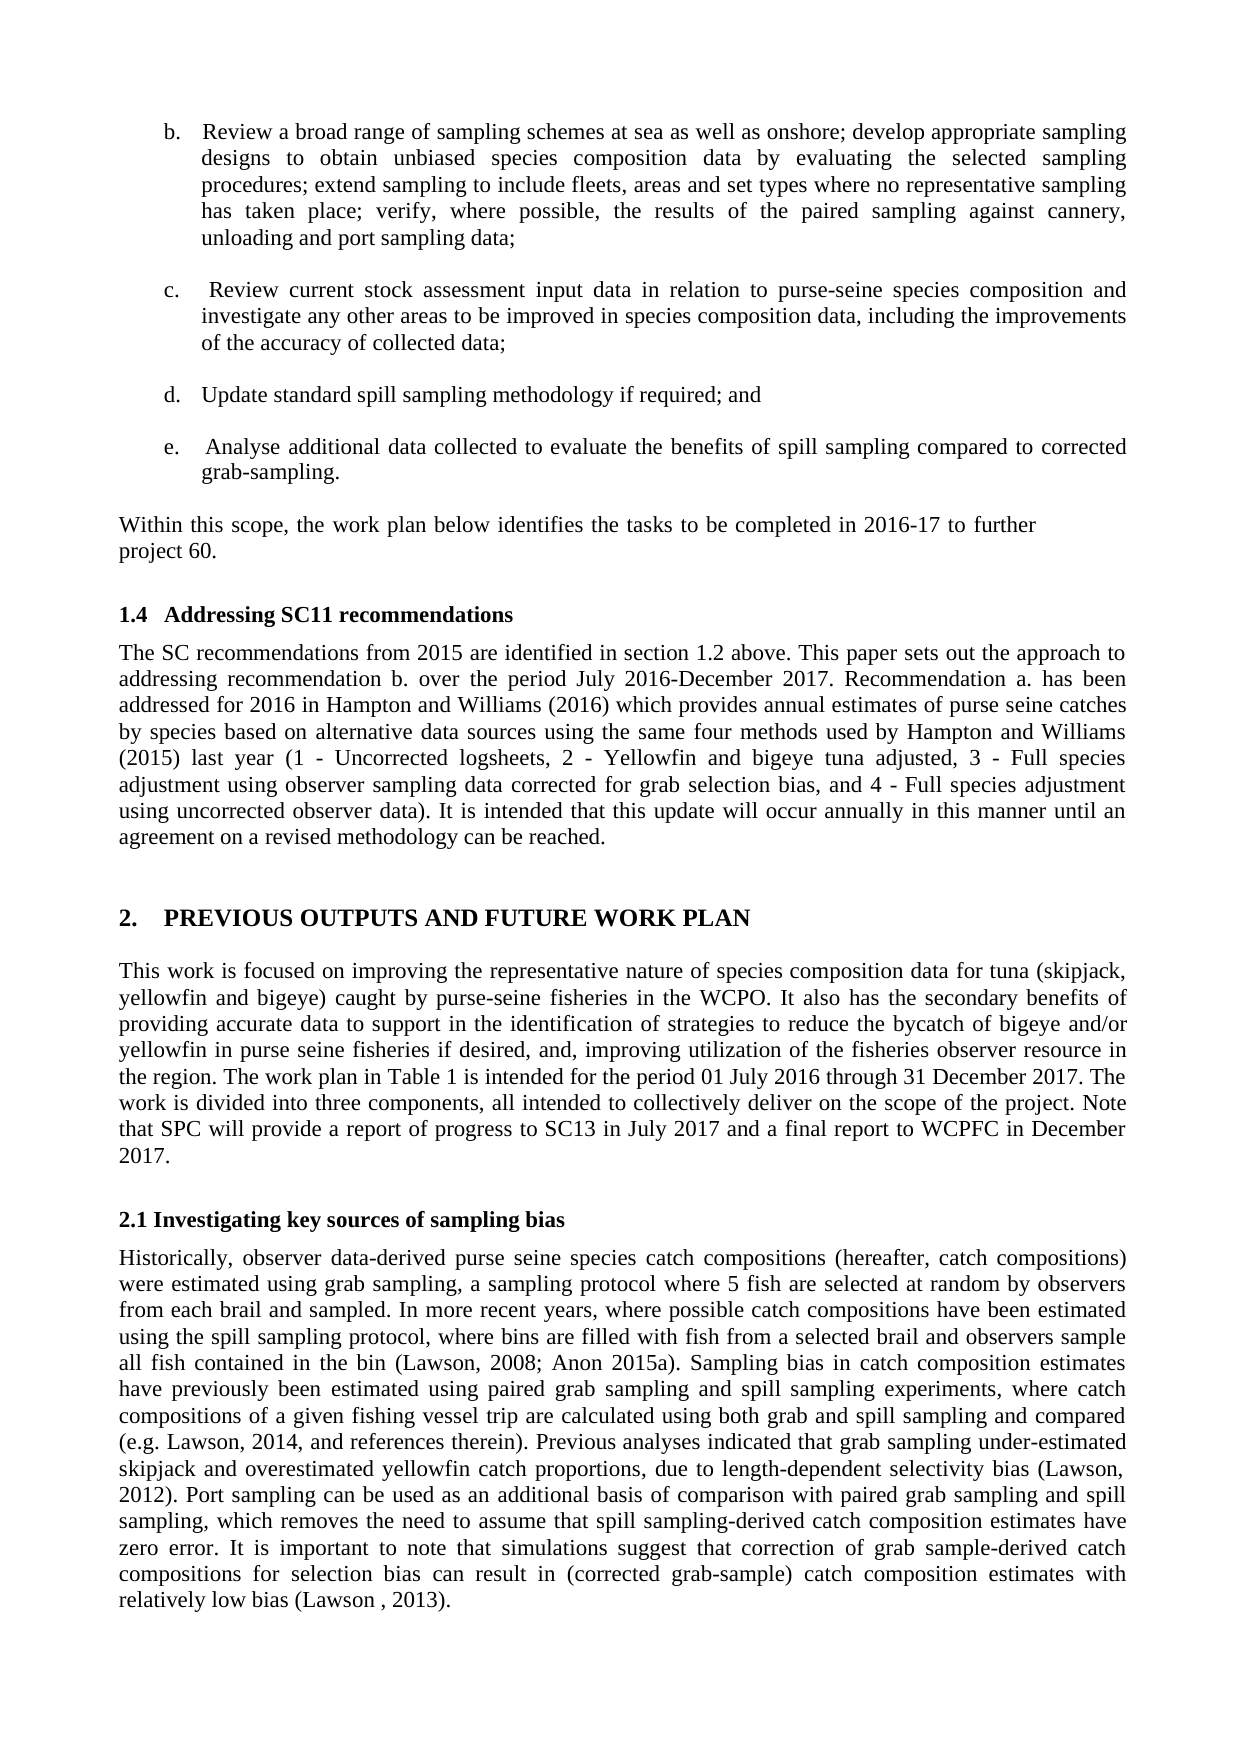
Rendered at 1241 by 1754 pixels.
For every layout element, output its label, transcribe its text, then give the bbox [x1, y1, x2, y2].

text c. Review current stock assessment input data in relation to purse-seine species composition and investigate any other areas to be improved in species composition data, including the improvements of the accuracy of collected data; [164, 276, 1127, 355]
text The SC recommendations from 2015 are identified in section 1.2 above. This paper sets out the approach to addressing recommendation b. over the period July 2016-December 2017. Recommendation a. has been addressed for 2016 in Hampton and Williams (2016) which provides annual estimates of purse seine catches by species based on alternative data sources using the same four methods used by Hampton and Williams (2015) last year (1 - Uncorrected logsheets, 2 - Yellowfin and bigeye tuna adjusted, 3 - Full species adjustment using observer sampling data corrected for grab selection bias, and 4 - Full species adjustment using uncorrected observer data). It is intended that this update will occur annually in this manner until an agreement on a revised methodology can be reached. [119, 639, 1127, 850]
text 2.1 Investigating key sources of sampling bias [119, 1206, 568, 1233]
text Historically, observer data-derived purse seine species catch compositions (hereafter, catch compositions) were estimated using grab sampling, a sampling protocol where 5 fish are selected at random by observers from each brail and sampled. In more recent years, where possible catch compositions have been estimated using the spill sampling protocol, where bins are filled with fish from a selected brail and observers sample all fish contained in the bin (Lawson, 2008; Anon 2015a). Sampling bias in catch composition estimates have previously been estimated using paired grab sampling and spill sampling experiments, where catch compositions of a given fishing vessel trip are calculated using both grab and spill sampling and compared (e.g. Lawson, 2014, and references therein). Previous analyses indicated that grab sampling under-estimated skipjack and overestimated yellowfin catch proportions, due to length-dependent selectivity bias (Lawson, [119, 1244, 1127, 1481]
text e. Analyse additional data collected to evaluate the benefits of spill sampling compared to corrected grab-sampling. [164, 434, 1127, 484]
text 1.4 Addressing SC11 recommendations [119, 601, 517, 628]
text Within this scope, the work plan below identifies the tasks to be completed in 2016-17 to further project 60. [119, 511, 1039, 563]
text b. Review a broad range of sampling schemes at sea as well as onshore; develop appropriate sampling designs to obtain unbiased species composition data by evaluating the selected sampling procedures; extend sampling to include fleets, areas and set types where no representative sampling has taken place; verify, where possible, the results of the paired sampling against cannery, unloading and port sampling data; [164, 118, 1127, 250]
text This work is focused on improving the representative nature of species composition data for tuna (skipjack, yellowfin and bigeye) caught by purse-seine fisheries in the WCPO. It also has the secondary benefits of providing accurate data to support in the identification of strategies to reduce the bycatch of bigeye and/or yellowfin in purse seine fisheries if desired, and, improving utilization of the fisheries observer resource in the region. The work plan in Table 1 is intended for the period 01 July 2016 through 31 December 2017. The work is divided into three components, all intended to collectively deliver on the scope of the project. Note that SPC will provide a report of progress to SC13 in July 2017 and a final report to WCPFC in December 2017. [119, 957, 1127, 1168]
text 2012). Port sampling can be used as an additional basis of comparison with paired grab sampling and spill sampling, which removes the need to assume that spill sampling-derived catch composition estimates have zero error. It is important to note that simulations suggest that correction of grab sample-derived catch compositions for selection bias can result in (corrected grab-sample) catch composition estimates with relatively low bias (Lawson , 2013). [119, 1481, 1127, 1613]
text d. Update standard spill sampling methodology if required; and [164, 381, 1134, 408]
text 2. PREVIOUS OUTPUTS AND FUTURE WORK PLAN [119, 903, 754, 931]
